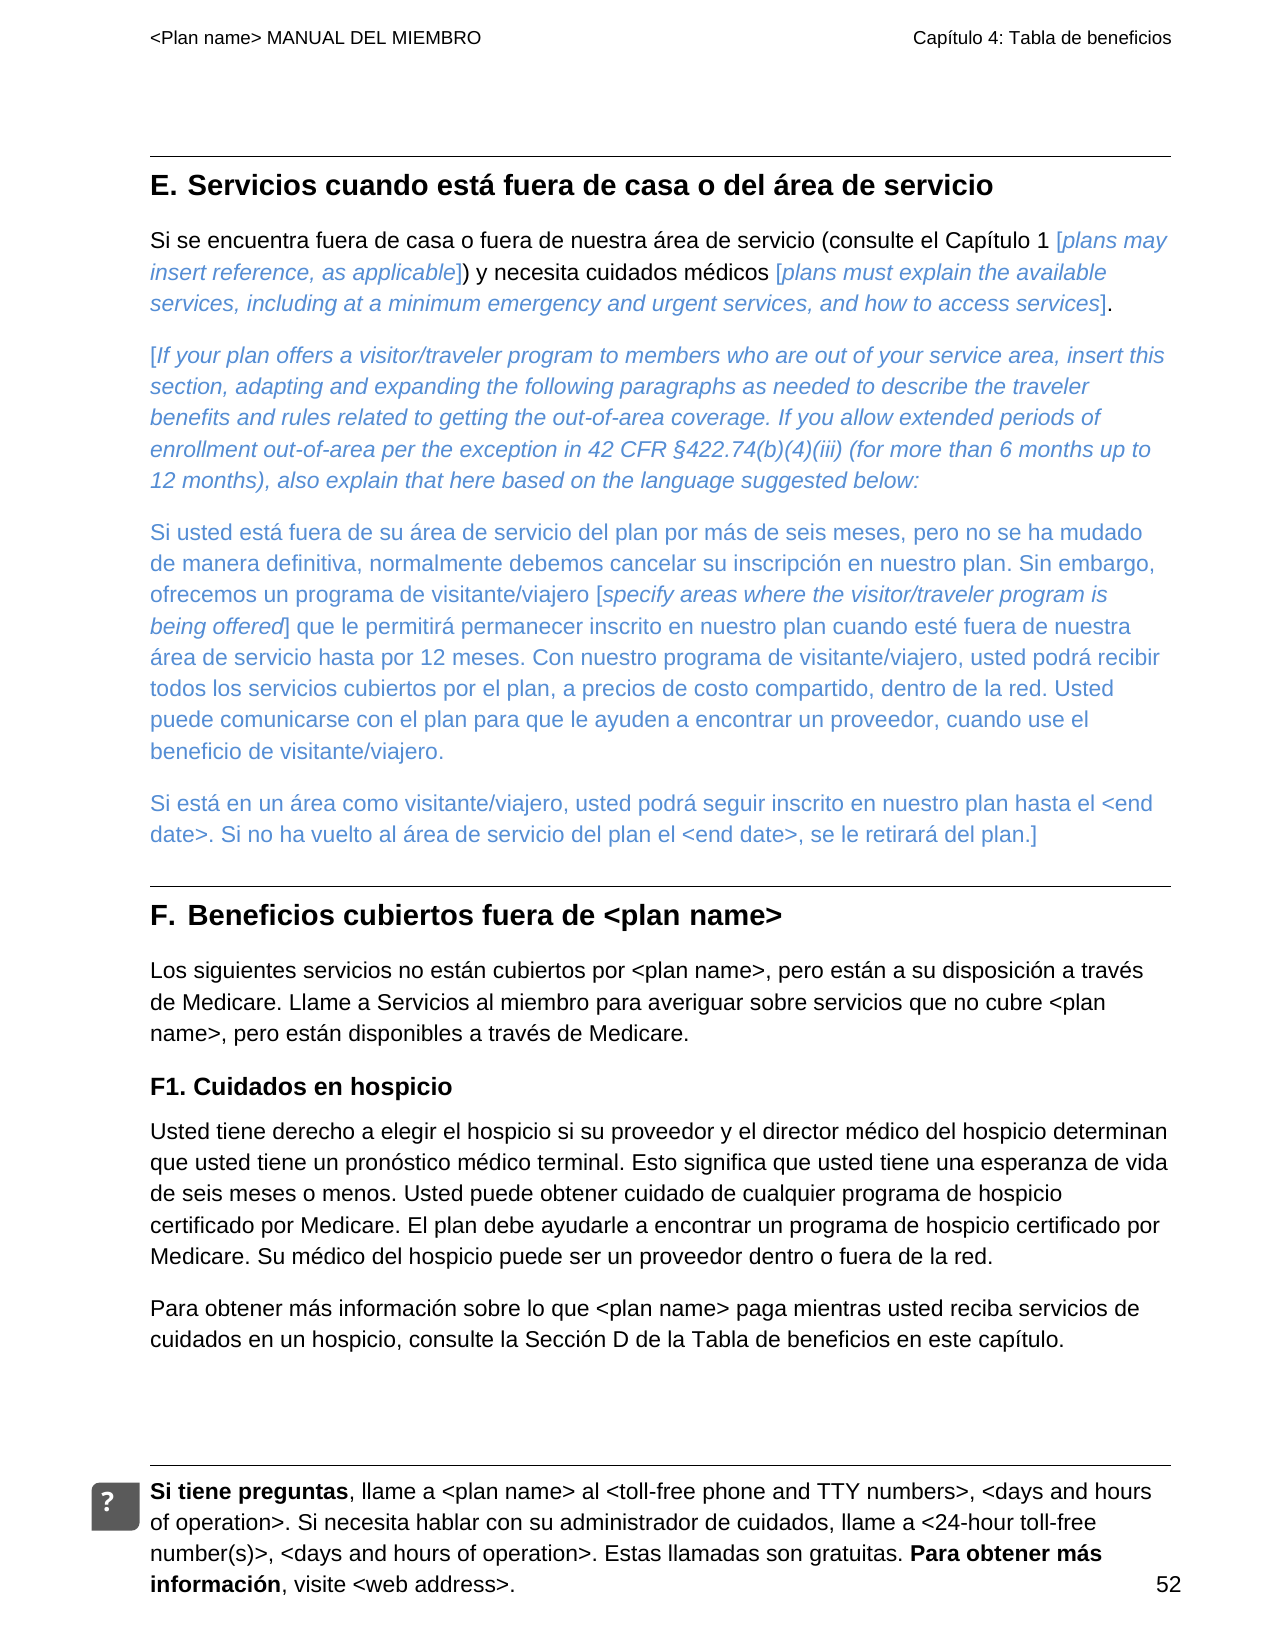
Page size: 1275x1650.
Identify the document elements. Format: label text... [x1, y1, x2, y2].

text Los siguientes servicios no están cubiertos por <plan name>, pero están a su disposición a través de Medicare. Llame a Servicios al miembro para averiguar sobre servicios que no cubre <plan name>, pero están disponibles a través de Medicare. [150, 954, 1171, 1048]
subtitle F1. Cuidados en hospicio [150, 1068, 1096, 1102]
text Si está en un área como visitante/viajero, usted podrá seguir inscrito en nuestro plan hasta el <end date>. Si no ha vuelto al área de servicio del plan el <end date>, se le retirará del plan.] [150, 786, 1171, 849]
text Usted tiene derecho a elegir el hospicio si su proveedor y el director médico del hospicio determinan que usted tiene un pronóstico médico terminal. Esto significa que usted tiene una esperanza de vida de seis meses o menos. Usted puede obtener cuidado de cualquier programa de hospicio certificado por Medicare. El plan debe ayudarle a encontrar un programa de hospicio certificado por Medicare. Su médico del hospicio puede ser un proveedor dentro o fuera de la red. [150, 1114, 1171, 1271]
text Si se encuentra fuera de casa o fuera de nuestra área de servicio (consulte el Capítulo 1 [plans may insert reference, as applicable]) y necesita cuidados médicos [plans must explain the available services, including at a minimum emergency and urgent services, and how to access services]. [150, 224, 1171, 317]
subtitle Beneficios cubiertos fuera de <plan name> [150, 887, 1171, 933]
text Si usted está fuera de su área de servicio del plan por más de seis meses, pero no se ha mudado de manera definitiva, normalmente debemos cancelar su inscripción en nuestro plan. Sin embargo, ofrecemos un programa de visitante/viajero [specify areas where the visitor/traveler program is being offered] que le permitirá permanecer inscrito en nuestro plan cuando esté fuera de nuestra área de servicio hasta por 12 meses. Con nuestro programa de visitante/viajero, usted podrá recibir todos los servicios cubiertos por el plan, a precios de costo compartido, dentro de la red. Usted puede comunicarse con el plan para que le ayuden a encontrar un proveedor, cuando use el beneficio de visitante/viajero. [150, 515, 1171, 765]
text [If your plan offers a visitor/traveler program to members who are out of your service area, insert this section, adapting and expanding the following paragraphs as needed to describe the traveler benefits and rules related to getting the out-of-area coverage. If you allow extended periods of enrollment out-of-area per the exception in 42 CFR §422.74(b)(4)(iii) (for more than 6 months up to 12 months), also explain that here based on the language suggested below: [150, 338, 1171, 494]
subtitle Servicios cuando está fuera de casa o del área de servicio [150, 157, 1171, 203]
text Para obtener más información sobre lo que <plan name> paga mientras usted reciba servicios de cuidados en un hospicio, consulte la Sección D de la Tabla de beneficios en este capítulo. [150, 1291, 1171, 1354]
